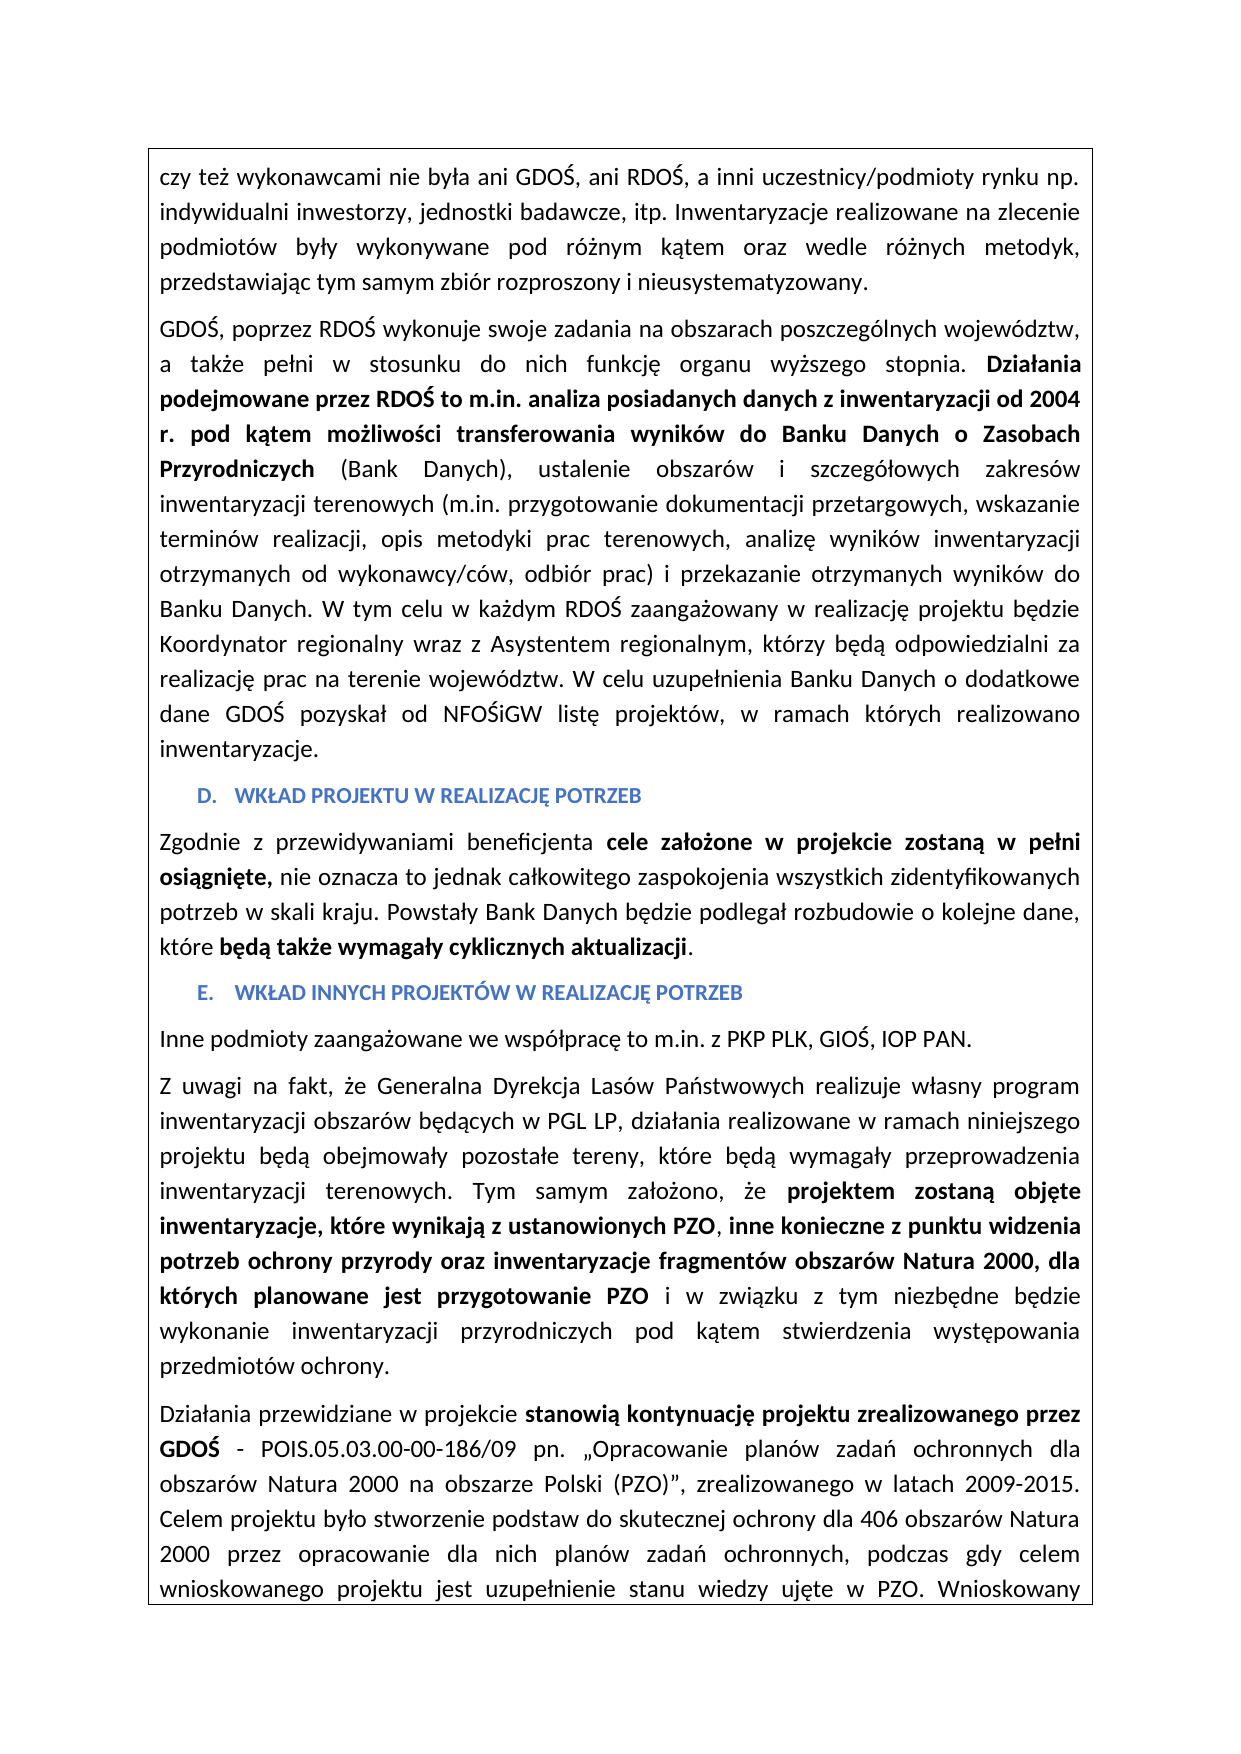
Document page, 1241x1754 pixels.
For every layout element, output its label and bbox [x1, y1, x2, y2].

table_cell [149, 149, 1092, 1603]
